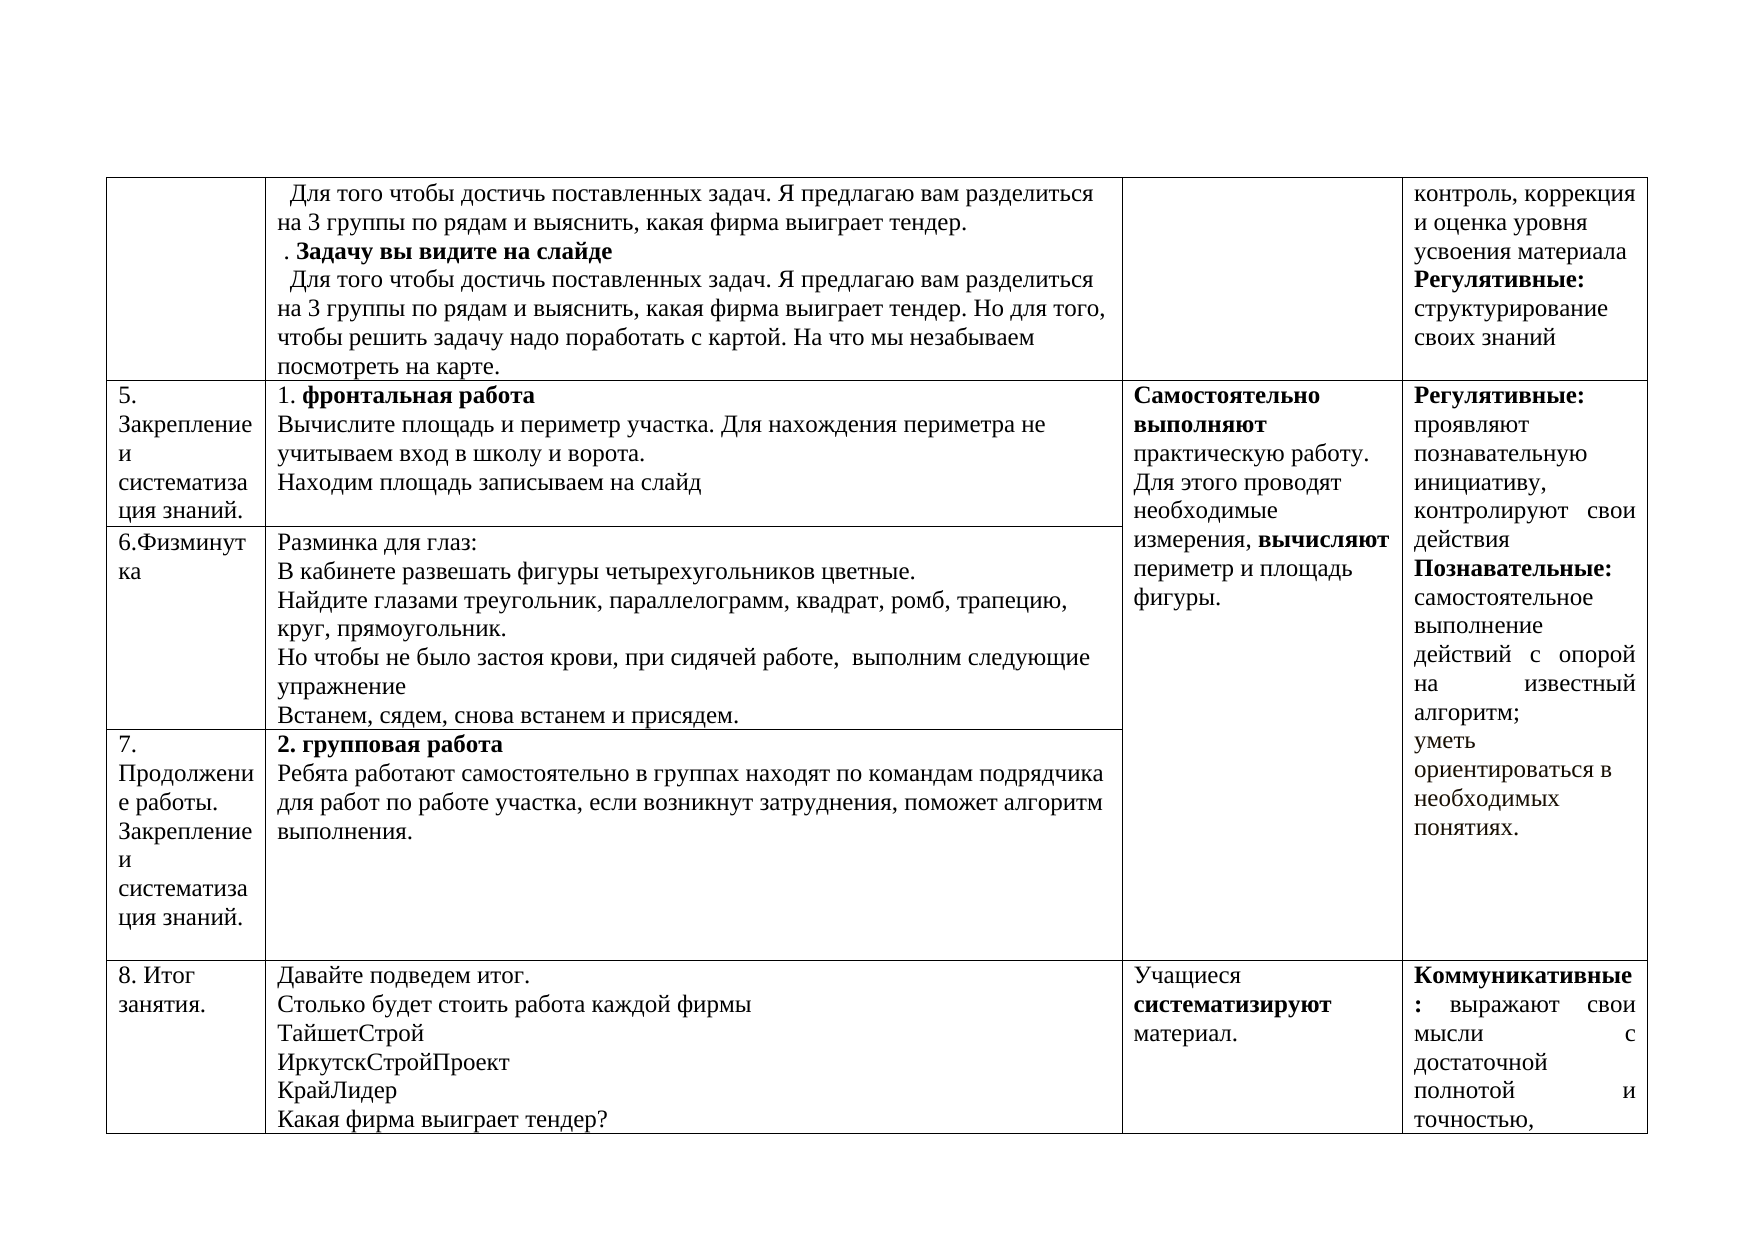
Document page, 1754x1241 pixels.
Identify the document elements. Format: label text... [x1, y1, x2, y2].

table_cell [107, 178, 265, 379]
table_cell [1403, 178, 1647, 379]
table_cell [1123, 961, 1402, 1133]
table_cell 1. фронтальная работа Вычислите площадь и периметр участка. Для нахождения периметра не учитываем вход в школу и ворота. Находим площадь записываем на слайд [266, 381, 1122, 526]
table_cell 5. Закрепление и систематизация знаний. [107, 381, 265, 526]
table_cell [1123, 178, 1402, 379]
table_cell Регулятивные: проявляют познавательную инициативу, контролируют свои действия Познавательные: самостоятельное выполнение действий с опорой на известный алгоритм; уметь ориентироваться в необходимых понятиях. [1403, 381, 1647, 959]
table_cell Самостоятельно выполняют практическую работу. Для этого проводят необходимые измерения, вычисляют периметр и площадь фигуры. [1123, 381, 1402, 959]
table_cell 6.Физминутка [107, 527, 265, 728]
table_cell Разминка для глаз: В кабинете развешать фигуры четырехугольников цветные. Найдите глазами треугольник, параллелограмм, квадрат, ромб, трапецию, круг, прямоугольник. Но чтобы не было застоя крови, при сидячей работе, выполним следующие упражнение Встанем, сядем, снова встанем и присядем. [266, 527, 1122, 728]
table_cell 8. Итог занятия. [107, 961, 265, 1133]
table_cell 7. Продолжение работы. Закрепление и систематизация знаний. [107, 730, 265, 959]
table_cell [266, 178, 1122, 379]
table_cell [1403, 961, 1647, 1133]
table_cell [266, 961, 1122, 1133]
table_cell 2. групповая работа Ребята работают самостоятельно в группах находят по командам подрядчика для работ по работе участка, если возникнут затруднения, поможет алгоритм выполнения. [266, 730, 1122, 959]
